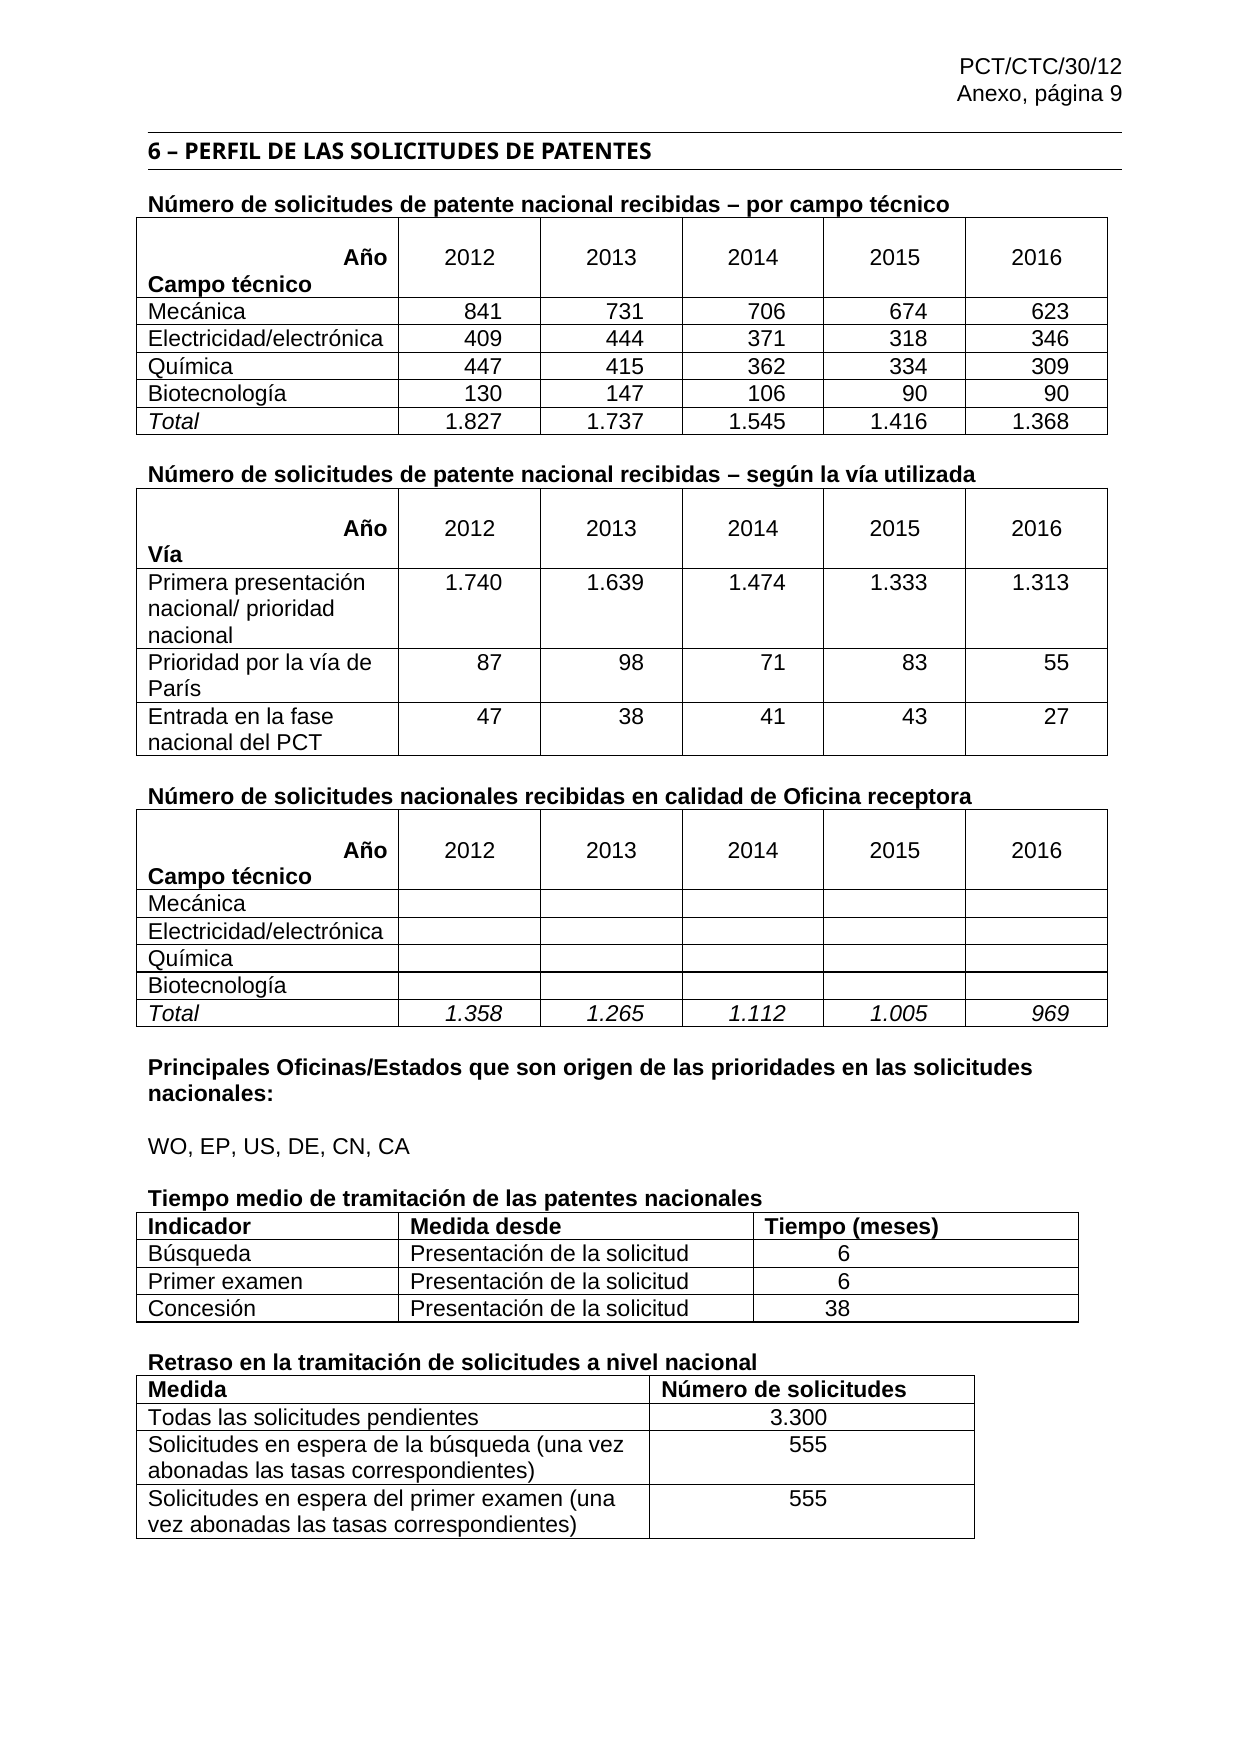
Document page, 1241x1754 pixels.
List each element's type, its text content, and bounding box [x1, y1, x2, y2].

table_cell 1.639 [541, 569, 682, 648]
table_cell Total [137, 408, 398, 434]
table_cell 447 [399, 353, 540, 379]
table_cell 1.265 [541, 1000, 682, 1026]
table_cell 1.368 [966, 408, 1107, 434]
table_cell [824, 890, 965, 917]
table_cell Concesión [137, 1295, 398, 1321]
table_header 2016 [966, 218, 1107, 297]
table_cell 27 [966, 703, 1107, 755]
text Número de solicitudes de patente nacional recibidas – por campo técnico [148, 191, 1122, 217]
table_cell Mecánica [137, 298, 398, 324]
table_cell Electricidad/electrónica [137, 918, 398, 944]
table_header 2014 [683, 489, 823, 568]
table_cell 318 [824, 325, 965, 352]
table_cell 55 [966, 649, 1107, 702]
table_cell Presentación de la solicitud [399, 1240, 753, 1267]
table_cell 38 [541, 703, 682, 755]
table_cell 334 [824, 353, 965, 379]
table_header Tiempo (meses) [754, 1213, 1078, 1239]
table_cell [399, 918, 540, 944]
table_cell 87 [399, 649, 540, 702]
table_header 2016 [966, 810, 1107, 889]
table_header Año Campo técnico [137, 810, 398, 889]
table_cell 555 [650, 1431, 974, 1484]
table_header Medida desde [399, 1213, 753, 1239]
table_cell Entrada en la fase nacional del PCT [137, 703, 398, 755]
table_cell [966, 945, 1107, 971]
table_header Número de solicitudes [650, 1376, 974, 1402]
table_cell 1.740 [399, 569, 540, 648]
table_cell 1.005 [824, 1000, 965, 1026]
table_cell [541, 890, 682, 917]
table_cell Solicitudes en espera del primer examen (una vez abonadas las tasas correspondientes) [137, 1485, 649, 1537]
table_cell [966, 890, 1107, 917]
table_cell 1.313 [966, 569, 1107, 648]
table_cell 623 [966, 298, 1107, 324]
table_header Medida [137, 1376, 649, 1402]
table_header 2014 [683, 810, 823, 889]
table_cell 106 [683, 380, 823, 407]
table_cell 731 [541, 298, 682, 324]
table_cell [541, 918, 682, 944]
table_cell 555 [650, 1485, 974, 1537]
table_cell [824, 973, 965, 999]
table_cell 1.416 [824, 408, 965, 434]
table_cell Electricidad/electrónica [137, 325, 398, 352]
table_cell [683, 890, 823, 917]
table_cell Biotecnología [137, 973, 398, 999]
table_cell [399, 890, 540, 917]
table_cell Prioridad por la vía de París [137, 649, 398, 702]
table_header 2013 [541, 810, 682, 889]
text WO, EP, US, DE, CN, CA [148, 1133, 1122, 1159]
table_cell Solicitudes en espera de la búsqueda (una vez abonadas las tasas correspondientes) [137, 1431, 649, 1484]
table_cell Presentación de la solicitud [399, 1295, 753, 1321]
table_cell [683, 945, 823, 971]
table_cell 6 [754, 1268, 1078, 1294]
table_cell [683, 973, 823, 999]
table_cell 371 [683, 325, 823, 352]
table_cell 6 [754, 1240, 1078, 1267]
table_cell 346 [966, 325, 1107, 352]
table_cell [399, 973, 540, 999]
table_cell 38 [754, 1295, 1078, 1321]
table_cell [824, 945, 965, 971]
table_cell Presentación de la solicitud [399, 1268, 753, 1294]
table_header 2012 [399, 810, 540, 889]
table_cell 969 [966, 1000, 1107, 1026]
table_cell 130 [399, 380, 540, 407]
table_cell 409 [399, 325, 540, 352]
table_cell [399, 945, 540, 971]
table_cell [541, 945, 682, 971]
table_header Indicador [137, 1213, 398, 1239]
table_header 2013 [541, 218, 682, 297]
table_cell 1.358 [399, 1000, 540, 1026]
table_cell [824, 918, 965, 944]
table_cell 90 [966, 380, 1107, 407]
subtitle 6 – Perfil de las solicitudes de patentes [148, 133, 1122, 169]
table_cell 309 [966, 353, 1107, 379]
table_cell [966, 918, 1107, 944]
table_cell 1.333 [824, 569, 965, 648]
table_header Año Campo técnico [137, 218, 398, 297]
table_cell 41 [683, 703, 823, 755]
table_cell Química [137, 353, 398, 379]
table_cell 415 [541, 353, 682, 379]
table_cell 3.300 [650, 1404, 974, 1430]
table_cell [541, 973, 682, 999]
table_cell Biotecnología [137, 380, 398, 407]
table_cell 674 [824, 298, 965, 324]
table_cell 444 [541, 325, 682, 352]
table_cell 47 [399, 703, 540, 755]
table_cell 83 [824, 649, 965, 702]
table_header 2014 [683, 218, 823, 297]
table_header 2013 [541, 489, 682, 568]
text Número de solicitudes nacionales recibidas en calidad de Oficina receptora [148, 783, 1122, 809]
table_header 2012 [399, 218, 540, 297]
table_header 2012 [399, 489, 540, 568]
table_cell 362 [683, 353, 823, 379]
table_cell Primer examen [137, 1268, 398, 1294]
table_header 2015 [824, 218, 965, 297]
table_cell Búsqueda [137, 1240, 398, 1267]
table_cell 90 [824, 380, 965, 407]
text Retraso en la tramitación de solicitudes a nivel nacional [148, 1349, 1122, 1375]
text Tiempo medio de tramitación de las patentes nacionales [148, 1185, 1122, 1212]
table_header 2016 [966, 489, 1107, 568]
table_cell [683, 918, 823, 944]
table_cell 1.474 [683, 569, 823, 648]
table_cell Mecánica [137, 890, 398, 917]
table_cell 98 [541, 649, 682, 702]
table_cell Primera presentación nacional/ prioridad nacional [137, 569, 398, 648]
table_cell 1.827 [399, 408, 540, 434]
table_cell 1.737 [541, 408, 682, 434]
table_cell Todas las solicitudes pendientes [137, 1404, 649, 1430]
table_cell 71 [683, 649, 823, 702]
text Número de solicitudes de patente nacional recibidas – según la vía utilizada [148, 461, 1122, 488]
table_cell 43 [824, 703, 965, 755]
table_cell Química [137, 945, 398, 971]
table_cell 1.545 [683, 408, 823, 434]
table_header 2015 [824, 489, 965, 568]
table_cell 1.112 [683, 1000, 823, 1026]
table_cell [966, 973, 1107, 999]
text Principales Oficinas/Estados que son origen de las prioridades en las solicitudes nacionales: [148, 1054, 1122, 1106]
table_header Año Vía [137, 489, 398, 568]
table_cell 706 [683, 298, 823, 324]
table_cell 841 [399, 298, 540, 324]
table_cell Total [137, 1000, 398, 1026]
table_cell 147 [541, 380, 682, 407]
table_header 2015 [824, 810, 965, 889]
